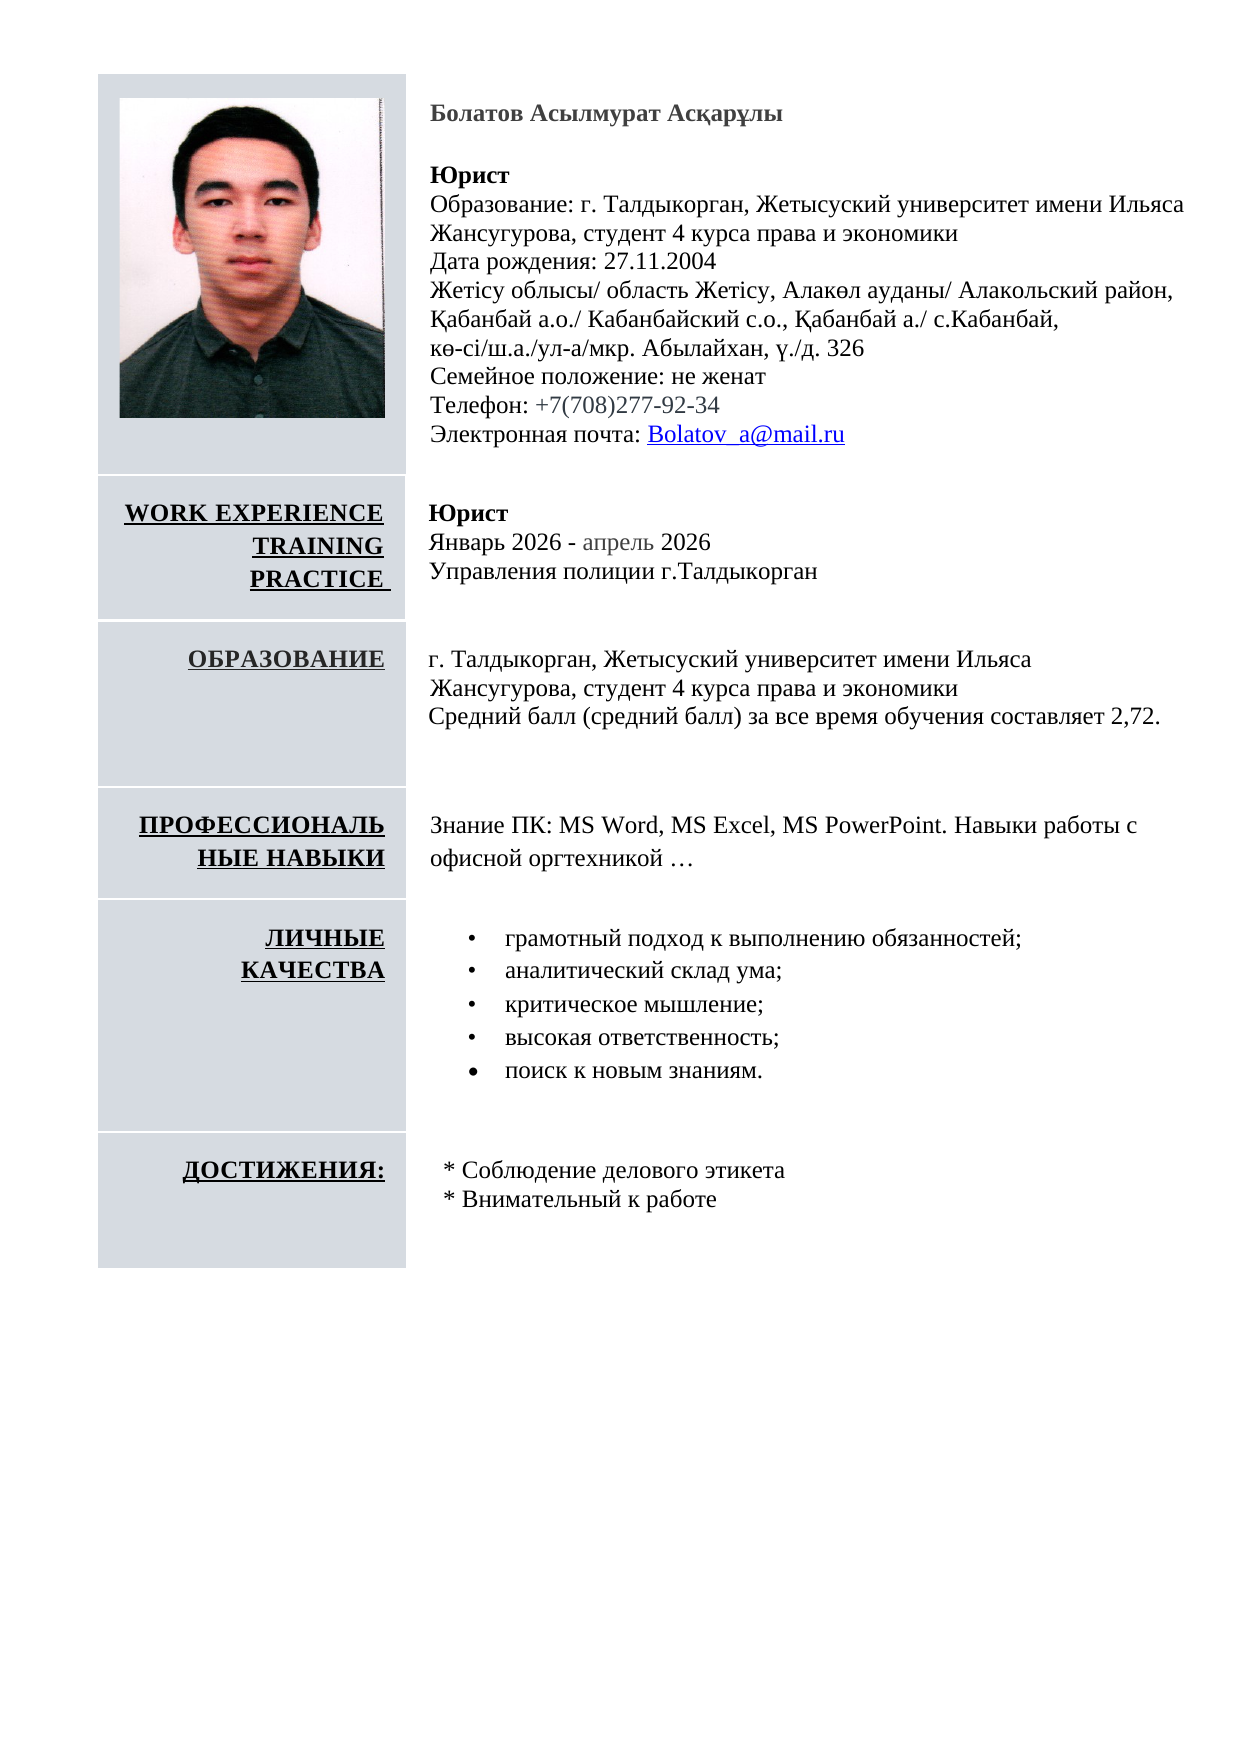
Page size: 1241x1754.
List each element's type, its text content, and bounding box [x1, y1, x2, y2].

table_cell ЛИЧНЫЕ КАЧЕСТВА [98, 900, 406, 1131]
table_cell WORK EXPERIENCE TRAINING PRACTICE [98, 476, 405, 619]
table_cell ОБРАЗОВАНИЕ [98, 622, 406, 786]
table_cell ДОСТИЖЕНИЯ: [98, 1133, 406, 1268]
table_cell Знание ПК: MS Word, MS Excel, MS PowerPoint. Навыки работы с офисной оргтехникой … [409, 788, 1206, 898]
table_cell Юрист Январь 2026 - апрель 2026 Управления полиции г.Талдыкорган [407, 476, 1206, 619]
table_cell г. Талдыкорган, Жетысуский университет имени Ильяса Жансугурова, студент 4 курса права и экономики Средний балл (средний балл) за все время обучения составляет 2,72. [409, 622, 1206, 786]
picture [119, 98, 385, 418]
table_header Болатов Асылмурат Асқарұлы Юрист Образование: г. Талдыкорган, Жетысуский университет имени Ильяса Жансугурова, студент 4 курса права и экономики Дата рождения: 27.11.2004 Жетісу облысы/ область Жетісу, Алакөл ауданы/ Алакольский район, Қабанбай а.о./ Кабанбайский с.о., Қабанбай а./ с.Кабанбай, кө-сі/ш.а./ул-а/мкр. Абылайхан, ү./д. 326 Семейное положение: не женат Телефон: +7(708)277-92-34 Электронная почта: Bolatov_a@mail.ru [409, 76, 1206, 474]
table_cell грамотный подход к выполнению обязанностей; аналитический склад ума; критическое мышление; высокая ответственность; поиск к новым знаниям. [409, 900, 1206, 1131]
table_header [98, 74, 406, 474]
table_cell ПРОФЕССИОНАЛЬНЫЕ НАВЫКИ [98, 788, 406, 898]
table_cell * Соблюдение делового этикета * Внимательный к работе [409, 1133, 1206, 1268]
